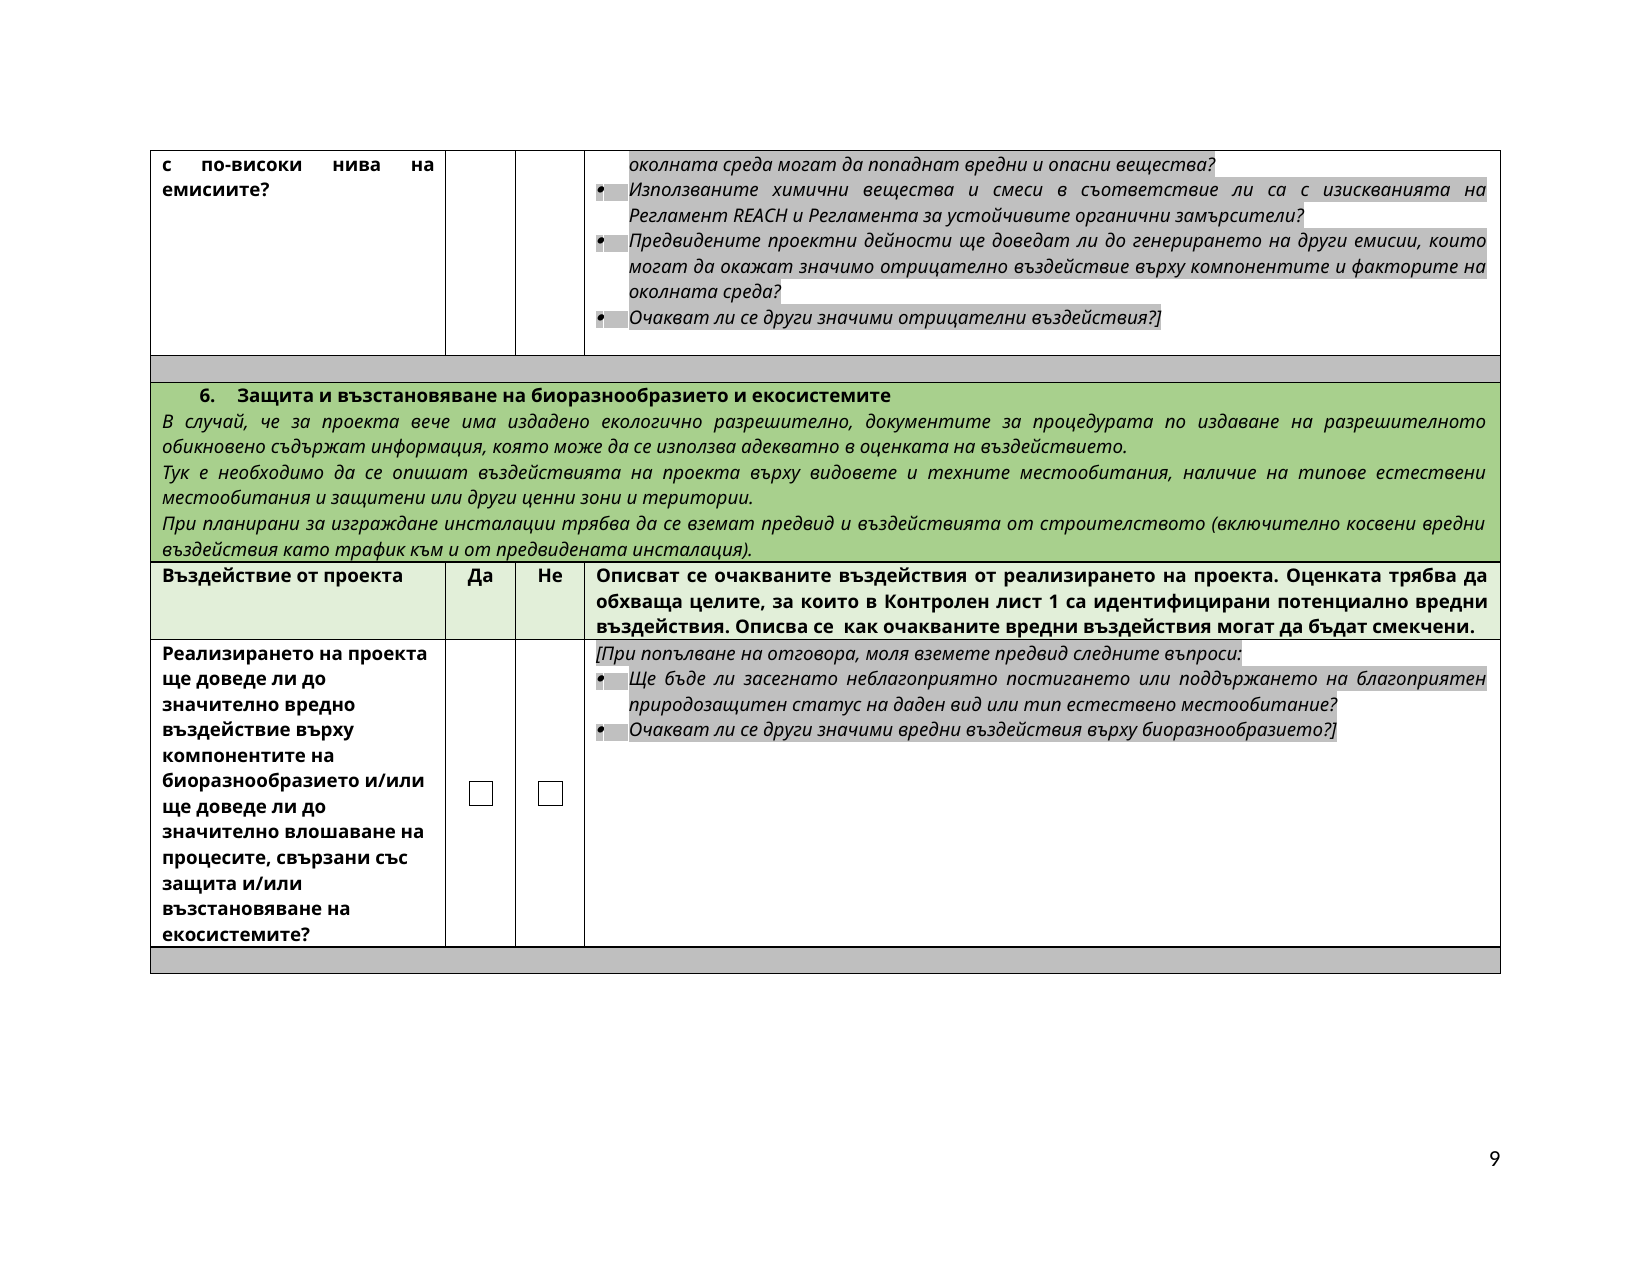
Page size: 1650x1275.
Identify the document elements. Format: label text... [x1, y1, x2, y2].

table_cell Описват се очакваните въздействия от реализирането на проекта. Оценката трябва да обхваща целите, за които в Контролен лист 1 са идентифицирани потенциално вредни въздействия. Описва се как очакваните вредни въздействия могат да бъдат смекчени. [585, 563, 1500, 639]
table_cell [446, 151, 515, 355]
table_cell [151, 151, 445, 355]
table_cell Въздействие от проекта [151, 563, 445, 639]
table_cell [446, 640, 515, 946]
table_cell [585, 151, 1500, 355]
table_cell Да [446, 563, 515, 639]
table_cell [151, 356, 1500, 382]
table_cell Защита и възстановяване на биоразнообразието и екосистемите В случай, че за проекта вече има издадено екологично разрешително, документите за процедурата по издаване на разрешителното обикновено съдържат информация, която може да се използва адекватно в оценката на въздействието. Тук е необходимо да се опишат въздействията на проекта върху видовете и техните местообитания, наличие на типове естествени местообитания и защитени или други ценни зони и територии. При планирани за изграждане инсталации трябва да се вземат предвид и въздействията от строителството (включително косвени вредни въздействия като трафик към и от предвидената инсталация). [151, 383, 1500, 561]
table_cell Реализирането на проекта ще доведе ли до значително вредно въздействие върху компонентите на биоразнообразието и/или ще доведе ли до значително влошаване на процесите, свързани със защита и/или възстановяване на екосистемите? [151, 640, 445, 946]
table_cell [При попълване на отговора, моля вземете предвид следните въпроси: Ще бъде ли засегнато неблагоприятно постигането или поддържането на благоприятен природозащитен статус на даден вид или тип естествено местообитание? Очакват ли се други значими вредни въздействия върху биоразнообразието?] [585, 640, 1500, 946]
table_cell [151, 948, 1500, 973]
table_cell [516, 640, 584, 946]
table_cell [516, 151, 584, 355]
table_cell Не [516, 563, 584, 639]
